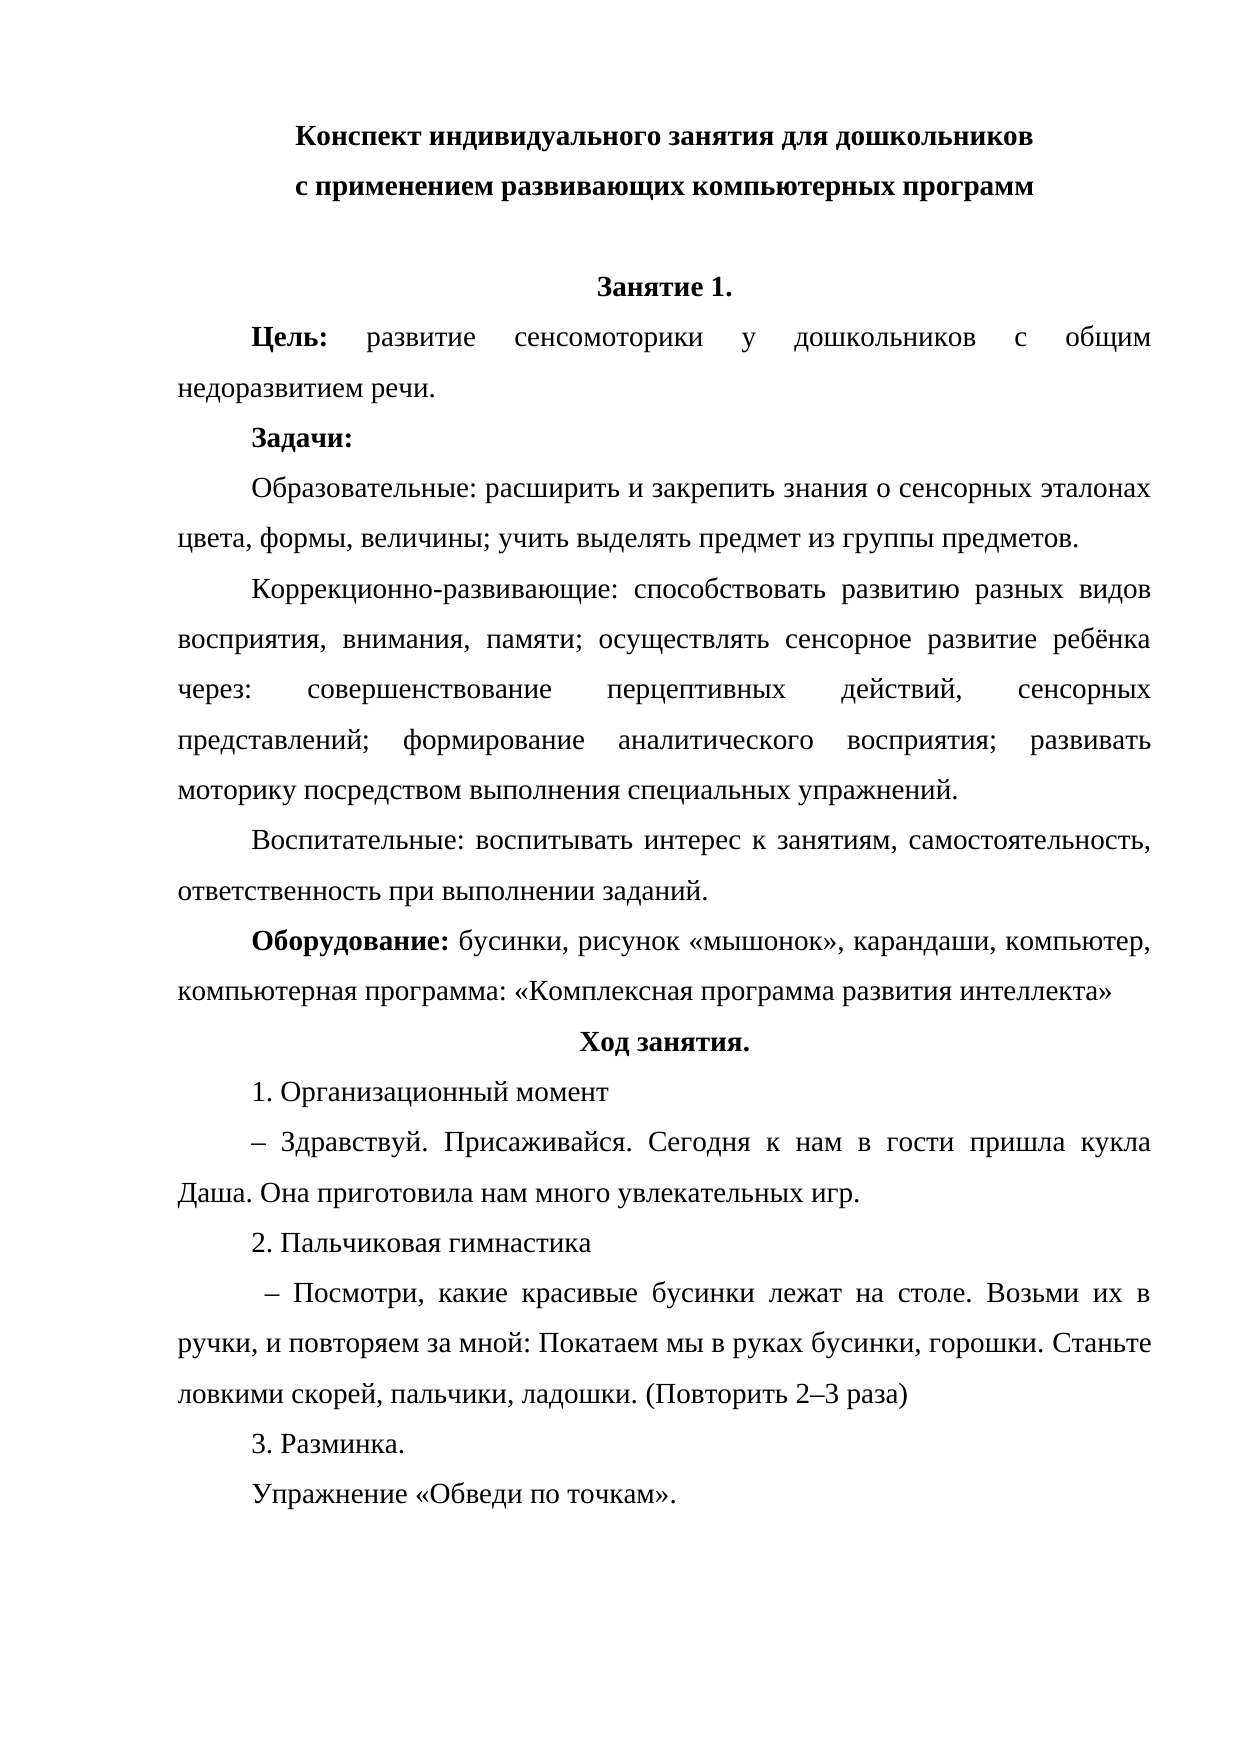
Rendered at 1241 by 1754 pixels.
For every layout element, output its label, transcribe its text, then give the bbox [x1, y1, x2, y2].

text Упражнение «Обведи по точкам». [177, 1477, 1152, 1510]
text 3. Разминка. [177, 1426, 1152, 1460]
text Воспитательные: воспитывать интерес к занятиям, самостоятельность, ответственность при выполнении заданий. [177, 822, 1152, 906]
text Образовательные: расширить и закрепить знания о сенсорных эталонах цвета, формы, величины; учить выделять предмет из группы предметов. [177, 470, 1152, 554]
text Ход занятия. [177, 1024, 1152, 1057]
text Коррекционно-развивающие: способствовать развитию разных видов восприятия, внимания, памяти; осуществлять сенсорное развитие ребёнка через: совершенствование перцептивных действий, сенсорных представлений; формирование аналитического восприятия; развивать моторику посредством выполнения специальных упражнений. [177, 571, 1152, 806]
text Цель: развитие сенсомоторики у дошкольников с общим недоразвитием речи. [177, 319, 1152, 403]
text Занятие 1. [177, 269, 1152, 303]
text Конспект индивидуального занятия для дошкольников [177, 118, 1152, 152]
text Задачи: [177, 420, 1152, 453]
text – Посмотри, какие красивые бусинки лежат на столе. Возьми их в ручки, и повторяем за мной: Покатаем мы в руках бусинки, горошки. Станьте ловкими скорей, пальчики, ладошки. (Повторить 2–3 раза) [177, 1275, 1152, 1409]
text с применением развивающих компьютерных программ [177, 168, 1152, 202]
text Оборудование: бусинки, рисунок «мышонок», карандаши, компьютер, компьютерная программа: «Комплексная программа развития интеллекта» [177, 923, 1152, 1007]
text 2. Пальчиковая гимнастика [177, 1225, 1152, 1258]
text – Здравствуй. Присаживайся. Сегодня к нам в гости пришла кукла Даша. Она приготовила нам много увлекательных игр. [177, 1124, 1152, 1208]
text 1. Организационный момент [177, 1074, 1152, 1108]
